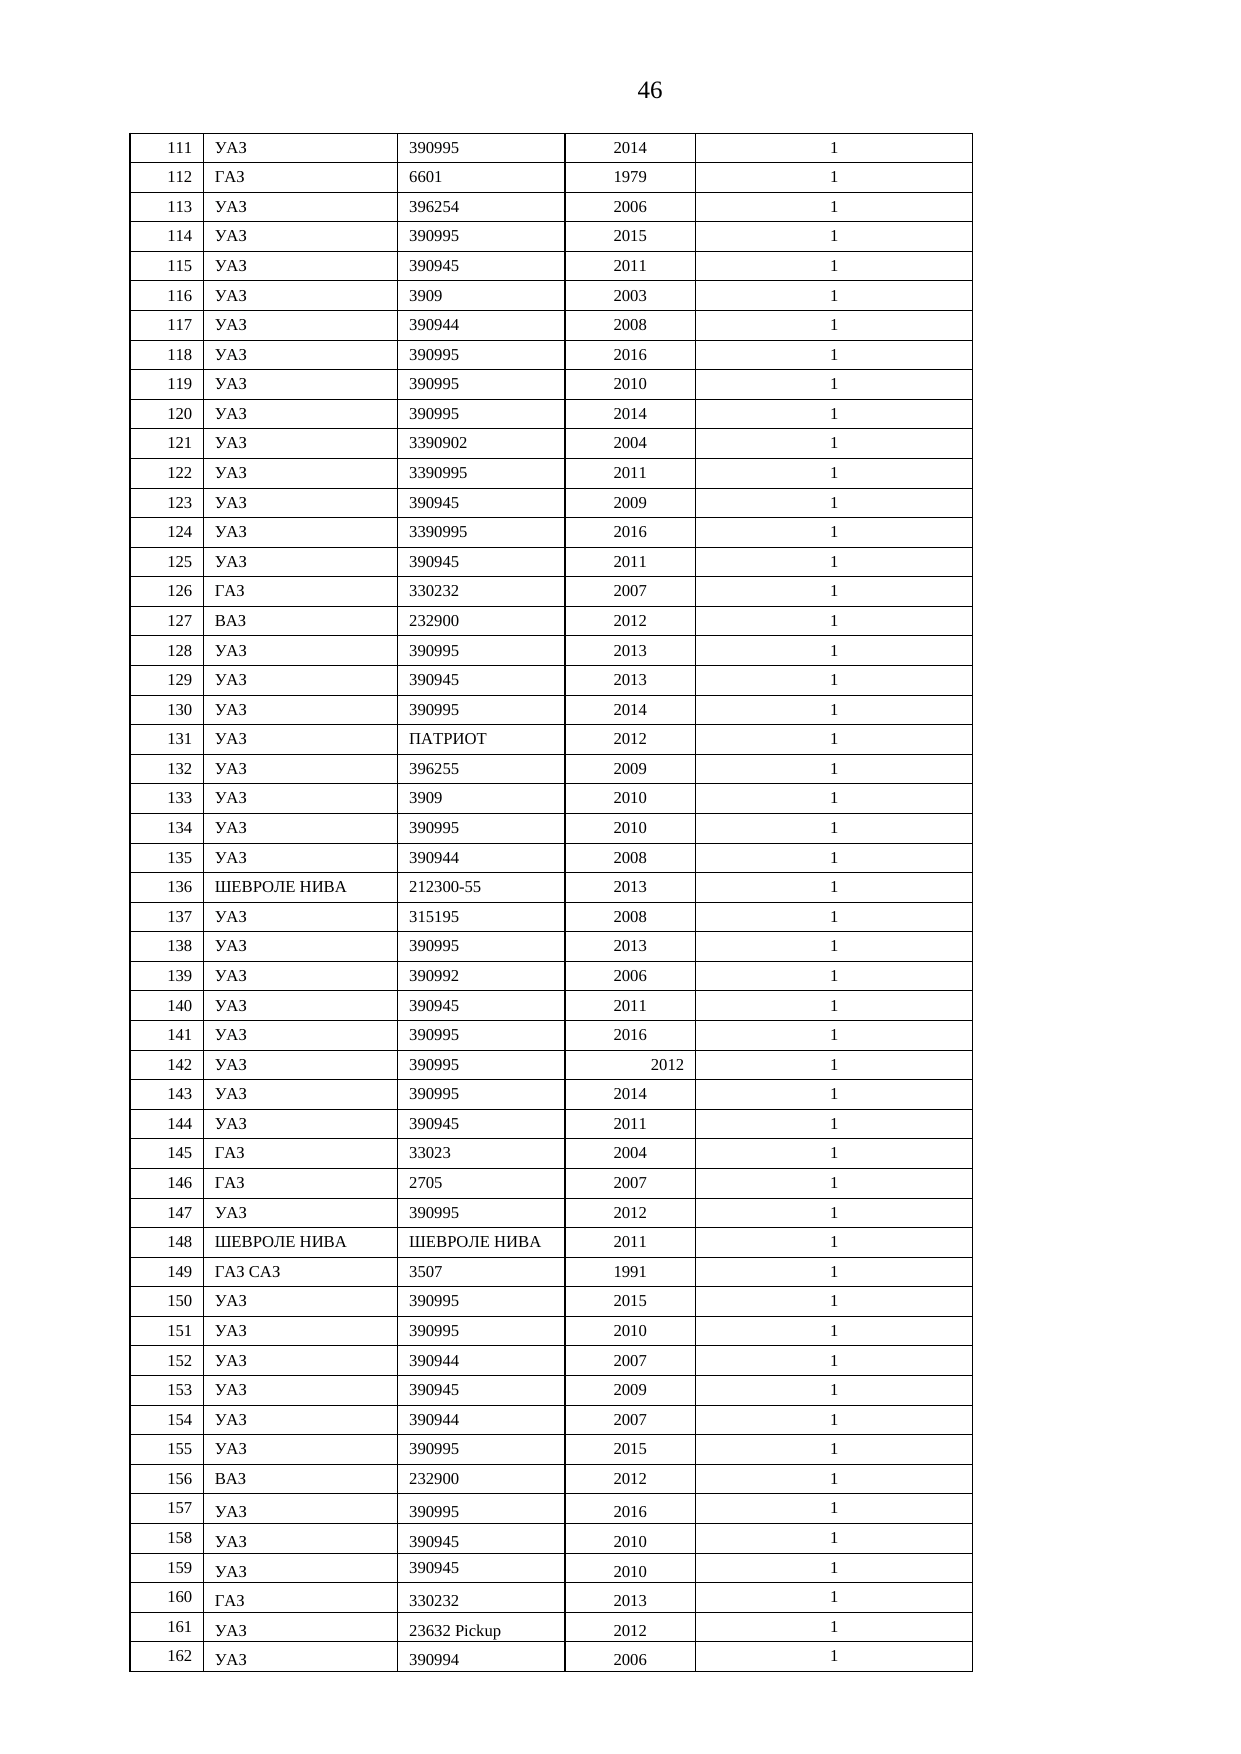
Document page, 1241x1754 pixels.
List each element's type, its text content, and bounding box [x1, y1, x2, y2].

table_cell 2011 [566, 252, 695, 280]
table_cell 1 [696, 1110, 972, 1138]
table_cell 1 [696, 1199, 972, 1227]
table_cell УАЗ [204, 666, 397, 694]
table_cell УАЗ [204, 1613, 397, 1641]
table_cell 149 [131, 1258, 203, 1286]
table_cell УАЗ [204, 1199, 397, 1227]
table_cell 1 [696, 725, 972, 754]
table_cell 2007 [566, 1169, 695, 1197]
table_cell 118 [131, 341, 203, 369]
table_cell 2013 [566, 1583, 695, 1612]
table_cell УАЗ [204, 1080, 397, 1109]
table_cell 390995 [398, 341, 564, 369]
table_cell 2012 [566, 725, 695, 754]
table_cell ГАЗ САЗ [204, 1258, 397, 1286]
table_cell 1 [696, 1376, 972, 1404]
table_cell 390944 [398, 1346, 564, 1375]
table_cell УАЗ [204, 1287, 397, 1316]
table_cell 141 [131, 1021, 203, 1049]
table_cell 1 [696, 1258, 972, 1286]
table_cell УАЗ [204, 814, 397, 842]
table_cell 2014 [566, 696, 695, 724]
table_cell УАЗ [204, 932, 397, 961]
table_cell 138 [131, 932, 203, 961]
table_cell 232900 [398, 1465, 564, 1493]
table_cell 2003 [566, 281, 695, 310]
table_cell УАЗ [204, 1110, 397, 1138]
table_cell 1 [696, 784, 972, 813]
table_cell 1 [696, 1139, 972, 1168]
table_cell 115 [131, 252, 203, 280]
table_cell 112 [131, 163, 203, 192]
table_cell 124 [131, 518, 203, 547]
table_cell 1 [696, 636, 972, 665]
table_cell УАЗ [204, 696, 397, 724]
table_cell 396255 [398, 755, 564, 783]
table_cell 1 [696, 1346, 972, 1375]
table_cell УАЗ [204, 991, 397, 1020]
table_cell 23632 Pickup [398, 1613, 564, 1641]
table_cell 1 [696, 607, 972, 635]
table_cell 131 [131, 725, 203, 754]
table_cell 2010 [566, 370, 695, 399]
table_cell 2016 [566, 1494, 695, 1523]
table_cell УАЗ [204, 784, 397, 813]
table_cell 1 [696, 1465, 972, 1493]
table_cell ШЕВРОЛЕ НИВА [204, 1228, 397, 1257]
table_cell 1 [696, 903, 972, 931]
table_cell 120 [131, 400, 203, 428]
table_cell 1 [696, 518, 972, 547]
table_cell 390994 [398, 1642, 564, 1671]
table_cell УАЗ [204, 459, 397, 487]
table_cell 2014 [566, 134, 695, 162]
table_cell 161 [131, 1613, 203, 1641]
table_cell 2011 [566, 1110, 695, 1138]
table_cell УАЗ [204, 903, 397, 931]
table_cell 1 [696, 577, 972, 606]
table_cell 2007 [566, 577, 695, 606]
table_cell 390995 [398, 814, 564, 842]
table_cell 390945 [398, 548, 564, 576]
table_cell 134 [131, 814, 203, 842]
table_cell УАЗ [204, 1317, 397, 1345]
table_cell 2012 [566, 1051, 695, 1079]
table_cell 145 [131, 1139, 203, 1168]
table_cell 390995 [398, 1317, 564, 1345]
table_cell 150 [131, 1287, 203, 1316]
table_cell 2010 [566, 1317, 695, 1345]
table_cell 1 [696, 755, 972, 783]
table_cell 1 [696, 311, 972, 339]
table_cell 111 [131, 134, 203, 162]
table_cell 3390995 [398, 518, 564, 547]
table_cell 6601 [398, 163, 564, 192]
table_cell 390944 [398, 844, 564, 872]
table_cell 3909 [398, 281, 564, 310]
table_cell 2013 [566, 636, 695, 665]
table_cell УАЗ [204, 962, 397, 990]
table_cell 1 [696, 873, 972, 902]
table_cell 132 [131, 755, 203, 783]
table_cell УАЗ [204, 1554, 397, 1582]
table_cell 390995 [398, 1051, 564, 1079]
table_cell 1 [696, 1169, 972, 1197]
table_cell УАЗ [204, 1524, 397, 1552]
table_cell 1 [696, 1494, 972, 1523]
table_cell 2004 [566, 429, 695, 458]
table_cell УАЗ [204, 1021, 397, 1049]
table_cell 390945 [398, 666, 564, 694]
table_cell УАЗ [204, 844, 397, 872]
table_cell 146 [131, 1169, 203, 1197]
table_cell 116 [131, 281, 203, 310]
table_cell 2705 [398, 1169, 564, 1197]
table_cell 1 [696, 134, 972, 162]
table_cell УАЗ [204, 193, 397, 221]
table_cell 1 [696, 400, 972, 428]
table_cell 390995 [398, 400, 564, 428]
table_cell 390995 [398, 1021, 564, 1049]
table_cell УАЗ [204, 1051, 397, 1079]
table_cell 1 [696, 962, 972, 990]
table_cell 1 [696, 1080, 972, 1109]
table_cell 2011 [566, 991, 695, 1020]
table_cell 158 [131, 1524, 203, 1552]
table_cell 1 [696, 1554, 972, 1582]
table_cell 390995 [398, 1080, 564, 1109]
table_cell 2014 [566, 1080, 695, 1109]
table_cell 2006 [566, 1642, 695, 1671]
table_cell 3909 [398, 784, 564, 813]
table_cell УАЗ [204, 725, 397, 754]
table_cell 1 [696, 666, 972, 694]
table_cell 3390902 [398, 429, 564, 458]
table_cell 2006 [566, 962, 695, 990]
table_cell 2008 [566, 844, 695, 872]
table_cell 2012 [566, 1199, 695, 1227]
table_cell 1 [696, 1642, 972, 1671]
table_cell 1 [696, 281, 972, 310]
table_cell 390995 [398, 696, 564, 724]
table_cell 1 [696, 1524, 972, 1552]
table_cell ГАЗ [204, 1139, 397, 1168]
table_cell 2008 [566, 903, 695, 931]
table_cell 330232 [398, 1583, 564, 1612]
table_cell 390995 [398, 1494, 564, 1523]
table_cell 390945 [398, 1110, 564, 1138]
table_cell 390944 [398, 311, 564, 339]
table_cell 2010 [566, 784, 695, 813]
table_cell 159 [131, 1554, 203, 1582]
table_cell 1 [696, 1613, 972, 1641]
table_cell 155 [131, 1435, 203, 1464]
table_cell 1 [696, 696, 972, 724]
table_cell 1 [696, 1051, 972, 1079]
table_cell ГАЗ [204, 1169, 397, 1197]
table_cell 390945 [398, 1524, 564, 1552]
table_cell 315195 [398, 903, 564, 931]
table_cell 1 [696, 1287, 972, 1316]
table_cell 2009 [566, 755, 695, 783]
table_cell 1 [696, 814, 972, 842]
table_cell 2010 [566, 1554, 695, 1582]
table_cell 1 [696, 991, 972, 1020]
table_cell 142 [131, 1051, 203, 1079]
table_cell 137 [131, 903, 203, 931]
table_cell 1 [696, 459, 972, 487]
table_cell 1 [696, 932, 972, 961]
table_cell 232900 [398, 607, 564, 635]
table_cell УАЗ [204, 548, 397, 576]
table_cell 1 [696, 370, 972, 399]
table_cell 1 [696, 548, 972, 576]
table_cell 2015 [566, 1435, 695, 1464]
table_cell 2011 [566, 548, 695, 576]
table_cell УАЗ [204, 636, 397, 665]
table_cell УАЗ [204, 489, 397, 517]
table_cell 140 [131, 991, 203, 1020]
table_cell УАЗ [204, 370, 397, 399]
table_cell 390995 [398, 932, 564, 961]
table_cell 2007 [566, 1346, 695, 1375]
table_cell 2016 [566, 1021, 695, 1049]
table_cell ГАЗ [204, 1583, 397, 1612]
table_cell 1 [696, 489, 972, 517]
table_cell УАЗ [204, 518, 397, 547]
table_cell 2015 [566, 222, 695, 251]
table_cell ГАЗ [204, 577, 397, 606]
table_cell ВАЗ [204, 1465, 397, 1493]
table_cell 2004 [566, 1139, 695, 1168]
table_cell УАЗ [204, 1346, 397, 1375]
table_cell 2006 [566, 193, 695, 221]
table_cell 153 [131, 1376, 203, 1404]
table_cell 156 [131, 1465, 203, 1493]
table_cell 2013 [566, 873, 695, 902]
table_cell 330232 [398, 577, 564, 606]
table_cell УАЗ [204, 252, 397, 280]
table_cell 390945 [398, 1376, 564, 1404]
table_cell 390995 [398, 134, 564, 162]
table_cell 2008 [566, 311, 695, 339]
table_cell УАЗ [204, 222, 397, 251]
table_cell 2009 [566, 489, 695, 517]
table_cell 396254 [398, 193, 564, 221]
table_cell ГАЗ [204, 163, 397, 192]
table_cell 390944 [398, 1406, 564, 1434]
table_cell 148 [131, 1228, 203, 1257]
table_cell 1 [696, 1435, 972, 1464]
table_cell УАЗ [204, 281, 397, 310]
table_cell 1 [696, 1228, 972, 1257]
table_cell 2015 [566, 1287, 695, 1316]
table_cell 119 [131, 370, 203, 399]
table_cell 160 [131, 1583, 203, 1612]
table_cell 1 [696, 1317, 972, 1345]
table_cell 136 [131, 873, 203, 902]
table_cell 390995 [398, 636, 564, 665]
table_cell 390945 [398, 252, 564, 280]
table_cell 128 [131, 636, 203, 665]
table_cell 2012 [566, 1613, 695, 1641]
table_cell 1 [696, 1583, 972, 1612]
table_cell 2012 [566, 607, 695, 635]
table_cell 127 [131, 607, 203, 635]
table_cell 2007 [566, 1406, 695, 1434]
table_cell 117 [131, 311, 203, 339]
table_cell 1 [696, 1021, 972, 1049]
table_cell 143 [131, 1080, 203, 1109]
table_cell 2011 [566, 459, 695, 487]
table_cell УАЗ [204, 341, 397, 369]
table_cell 1 [696, 429, 972, 458]
table_cell 3507 [398, 1258, 564, 1286]
table_cell УАЗ [204, 429, 397, 458]
table_cell ПАТРИОТ [398, 725, 564, 754]
table_cell 390945 [398, 1554, 564, 1582]
table_cell 129 [131, 666, 203, 694]
table_cell 390945 [398, 489, 564, 517]
table_cell 123 [131, 489, 203, 517]
table_cell 2010 [566, 814, 695, 842]
table_cell 157 [131, 1494, 203, 1523]
table_cell 2011 [566, 1228, 695, 1257]
table_cell УАЗ [204, 1642, 397, 1671]
table_cell 2016 [566, 341, 695, 369]
table_cell 390945 [398, 991, 564, 1020]
table_cell 2009 [566, 1376, 695, 1404]
table_cell 114 [131, 222, 203, 251]
table_cell 113 [131, 193, 203, 221]
table_cell ШЕВРОЛЕ НИВА [204, 873, 397, 902]
table_cell УАЗ [204, 400, 397, 428]
table_cell 121 [131, 429, 203, 458]
table_cell 3390995 [398, 459, 564, 487]
table_cell 390995 [398, 1199, 564, 1227]
table_cell 390992 [398, 962, 564, 990]
table_cell 130 [131, 696, 203, 724]
table_cell 154 [131, 1406, 203, 1434]
table_cell 125 [131, 548, 203, 576]
table_cell 1 [696, 222, 972, 251]
table_cell ВАЗ [204, 607, 397, 635]
table_cell 1979 [566, 163, 695, 192]
table_cell 1 [696, 844, 972, 872]
table_cell УАЗ [204, 755, 397, 783]
table_cell 122 [131, 459, 203, 487]
table_cell УАЗ [204, 1494, 397, 1523]
table_cell 390995 [398, 370, 564, 399]
table_cell 126 [131, 577, 203, 606]
table_cell 2013 [566, 666, 695, 694]
table_cell 1 [696, 341, 972, 369]
table_cell 139 [131, 962, 203, 990]
table_cell 390995 [398, 1287, 564, 1316]
table_cell 135 [131, 844, 203, 872]
table_cell УАЗ [204, 311, 397, 339]
table_cell 162 [131, 1642, 203, 1671]
table_cell 152 [131, 1346, 203, 1375]
table_cell 1991 [566, 1258, 695, 1286]
table_cell 147 [131, 1199, 203, 1227]
table_cell 390995 [398, 1435, 564, 1464]
table_cell УАЗ [204, 1376, 397, 1404]
table_cell 1 [696, 1406, 972, 1434]
table_cell ШЕВРОЛЕ НИВА [398, 1228, 564, 1257]
table_cell 144 [131, 1110, 203, 1138]
table_cell 2016 [566, 518, 695, 547]
table_cell 390995 [398, 222, 564, 251]
table_cell 151 [131, 1317, 203, 1345]
table_cell 1 [696, 163, 972, 192]
table_cell 2014 [566, 400, 695, 428]
table_cell 212300-55 [398, 873, 564, 902]
table_cell 2010 [566, 1524, 695, 1552]
table_cell УАЗ [204, 1435, 397, 1464]
table_cell 2013 [566, 932, 695, 961]
table_cell 1 [696, 252, 972, 280]
table_cell 133 [131, 784, 203, 813]
table_cell 33023 [398, 1139, 564, 1168]
table_cell УАЗ [204, 1406, 397, 1434]
table_cell 1 [696, 193, 972, 221]
table_cell УАЗ [204, 134, 397, 162]
table_cell 2012 [566, 1465, 695, 1493]
